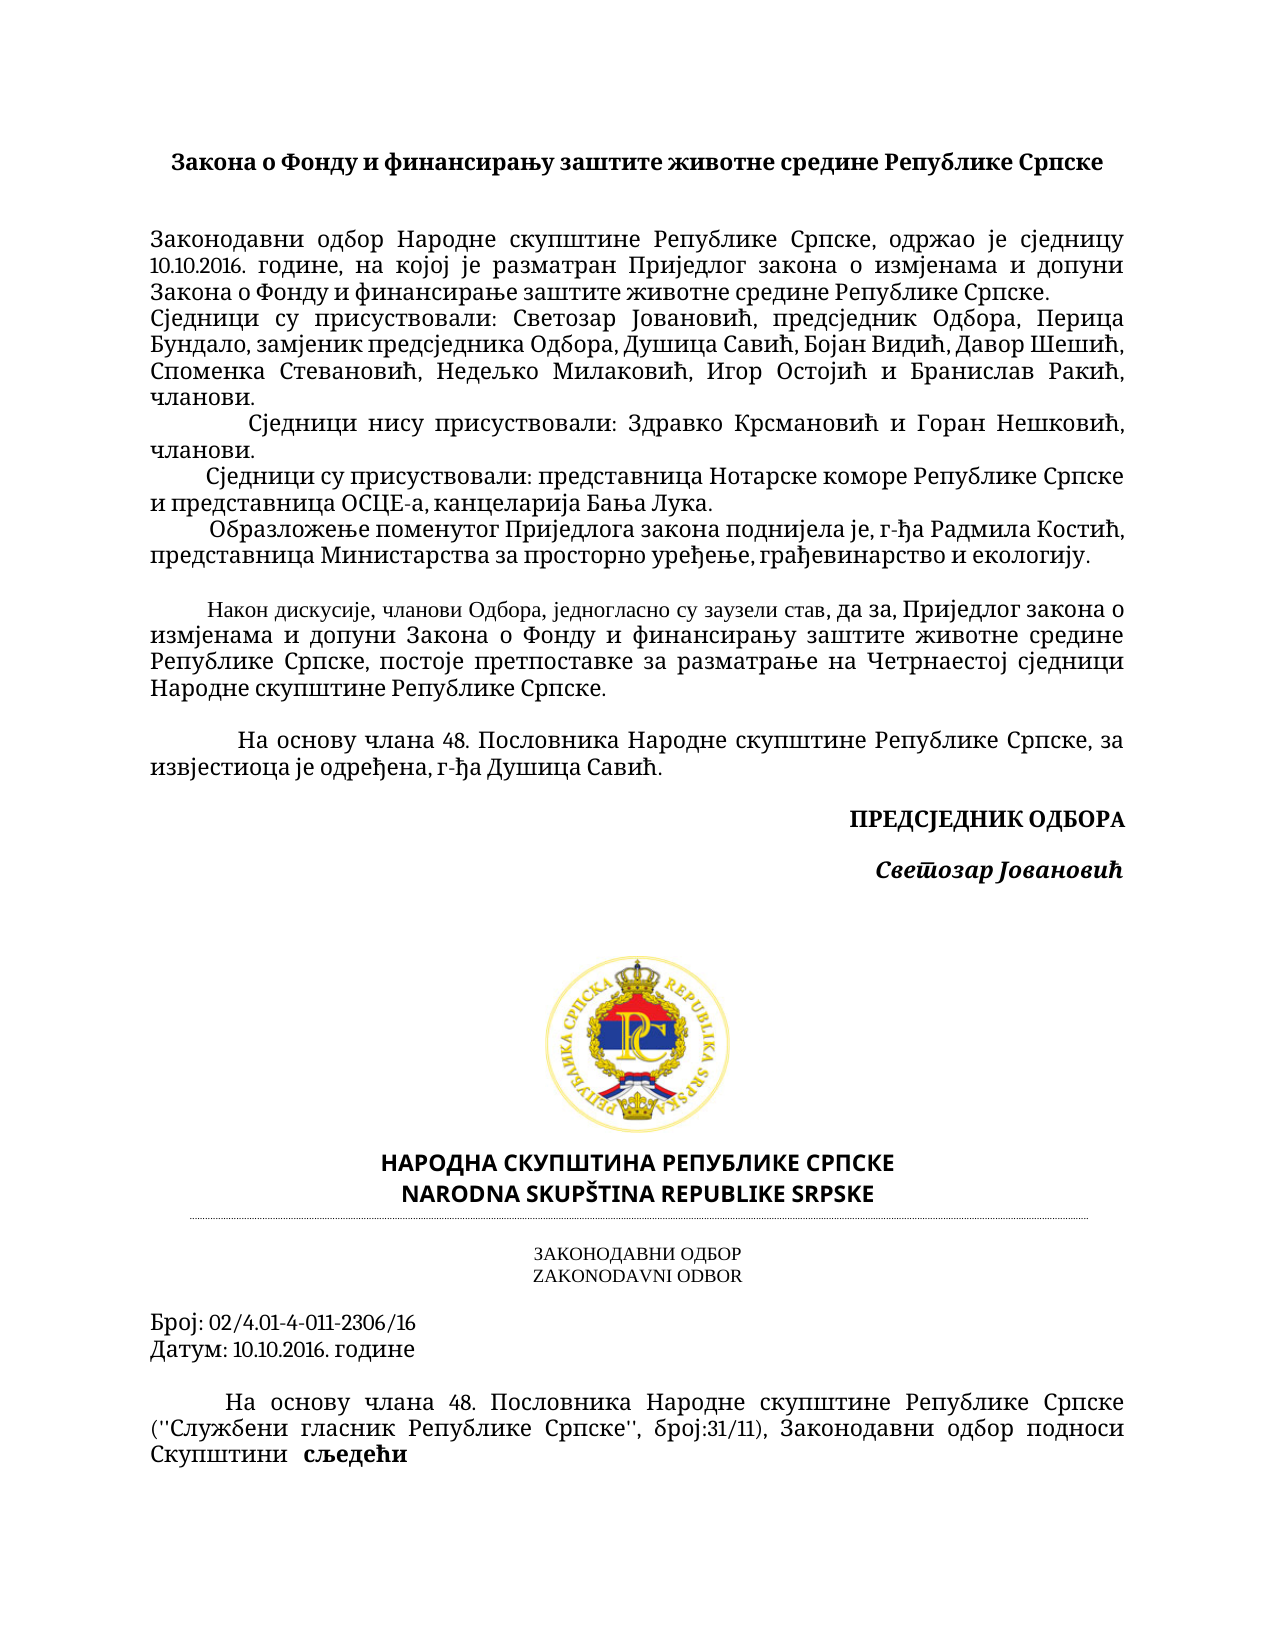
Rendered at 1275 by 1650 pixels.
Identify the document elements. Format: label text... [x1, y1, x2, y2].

text Након дискусије, чланови Одбора, једногласно су заузели став, да за, Приједлог закона о измјенама и допуни Закона о Фонду и финансирању заштите животне средине Републике Српске, постоје претпоставке за разматрање на Четрнаестој сједници Народне скупштине Републике Српске. [150, 596, 1125, 702]
text Закона о Фонду и финансирању заштите животне средине Републике Српске [150, 150, 1125, 176]
text Сједници су присуствовали: представница Нотарске коморе Републике Српске и представница ОСЦЕ-а, канцеларија Бања Лука. [150, 464, 1125, 517]
text НАРОДНА СКУПШТИНА РЕПУБЛИКЕ СРПСКЕ [150, 1147, 1125, 1178]
text На основу члана 48. Пословника Народне скупштине Републике Српске (''Службени гласник Републике Српске'', број:31/11), Законодавни одбор подноси Скупштини сљедећи [150, 1389, 1125, 1468]
text Број: 02/4.01-4-011-2306/16 [150, 1310, 1125, 1337]
text Светозар Јовановић [150, 858, 1125, 884]
text Датум: 10.10.2016. године [150, 1337, 1125, 1363]
text Законодавни одбор Народне скупштине Републике Српске, одржао је сједницу 10.10.2016. године, на којој је разматран Приједлог закона о измјенама и допуни Закона о Фонду и финансирање заштите животне средине Републике Српске. [150, 176, 1125, 306]
text ЗАКОНОДАВНИ ОДБОР [150, 1243, 1125, 1264]
text Сједници су присуствовали: Светозар Јовановић, предсједник Одбора, Перица Бундало, замјеник предсједника Одбора, Душица Савић, Бојан Видић, Давор Шешић, Споменка Стевановић, Недељко Милаковић, Игор Остојић и Бранислав Ракић, чланови. [150, 306, 1125, 411]
text NARODNA SKUPŠTINA REPUBLIKE SRPSKE [150, 1178, 1125, 1209]
text ПРЕДСЈЕДНИК ОДБОРA [150, 807, 1125, 834]
text На основу члана 48. Пословника Народне скупштине Републике Српске, за извјестиоца је одређена, г-ђа Душица Савић. [150, 728, 1125, 781]
text Образложење поменутог Приједлога закона поднијела је, г-ђа Радмила Костић, представница Министарства за просторно уређење, грађевинарство и екологију. [150, 517, 1125, 569]
text Сједници нису присуствовали: Здравко Крсмановић и Горан Нешковић, чланови. [150, 411, 1125, 464]
text ZAKONODAVNI ODBOR [150, 1264, 1125, 1286]
